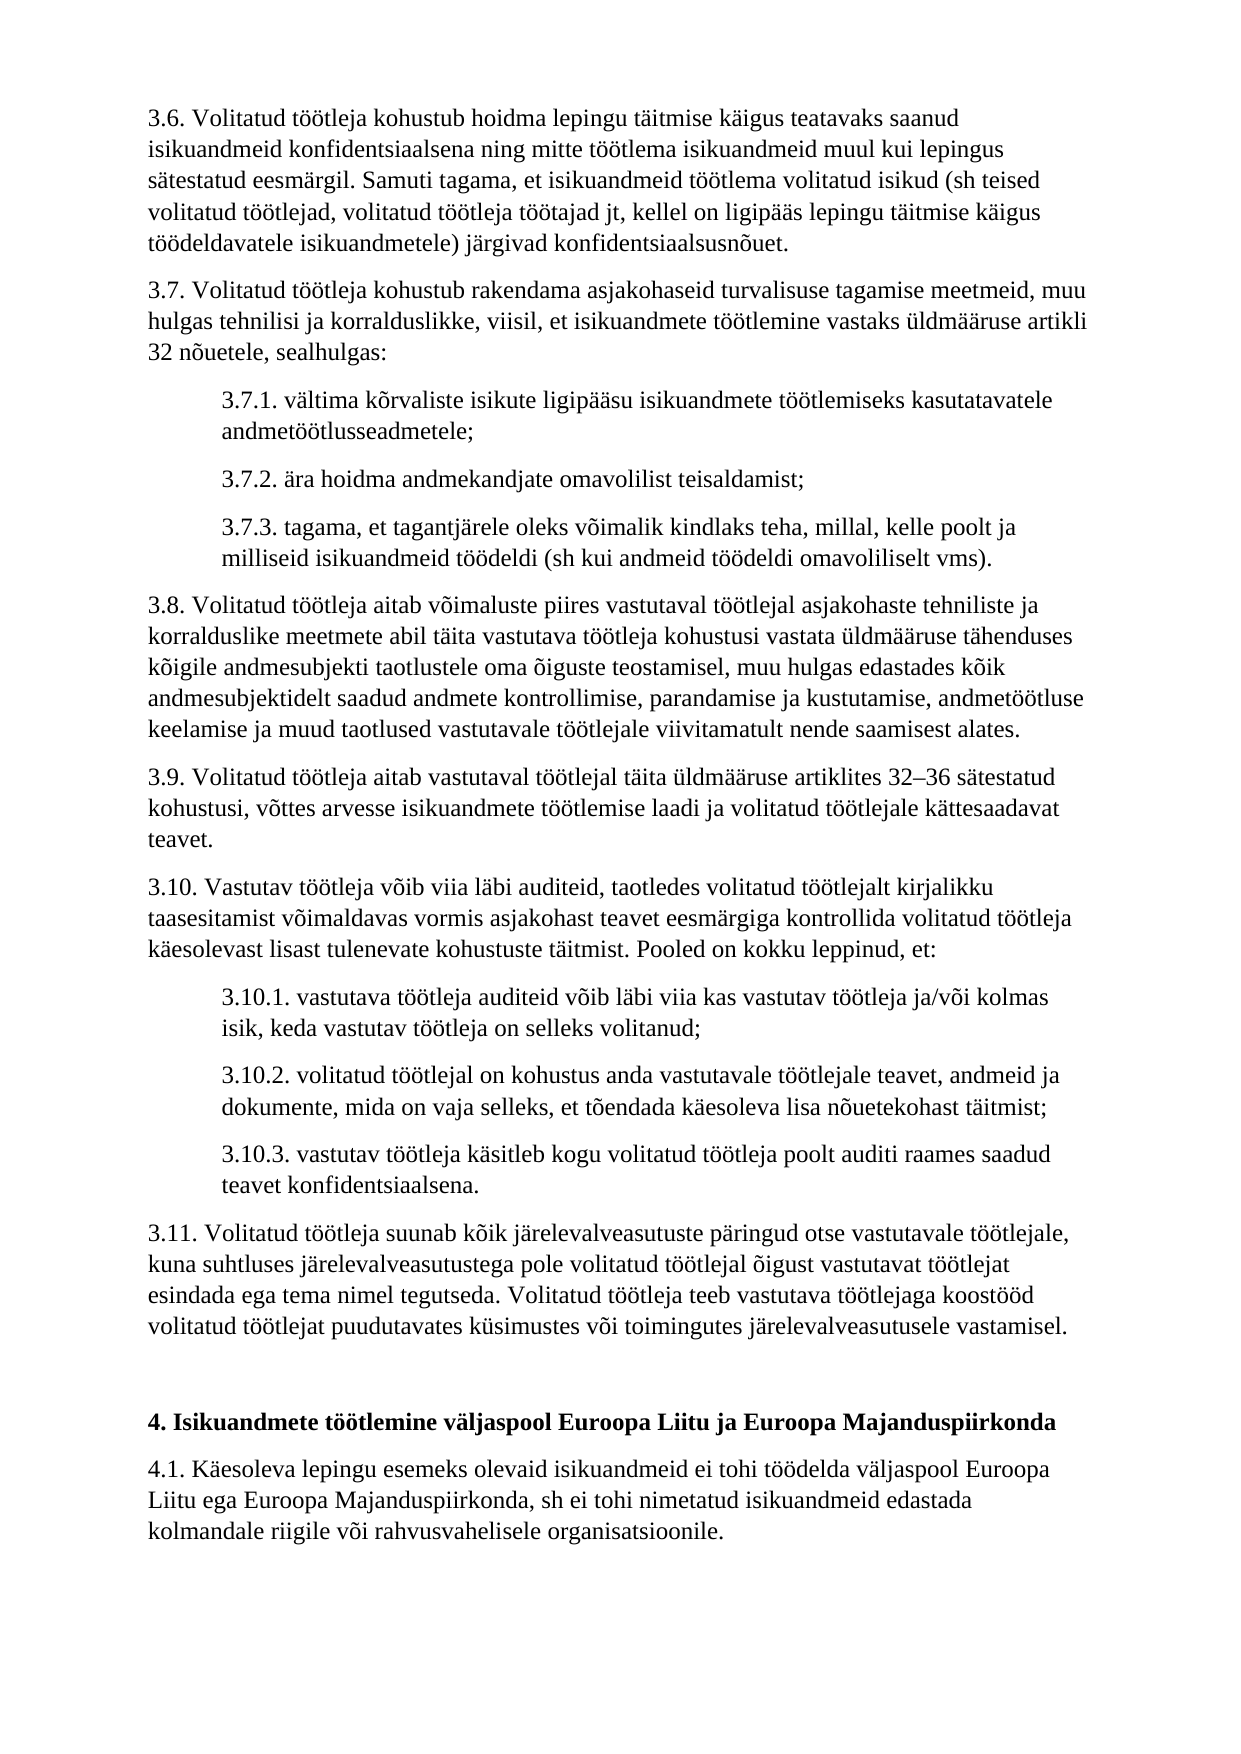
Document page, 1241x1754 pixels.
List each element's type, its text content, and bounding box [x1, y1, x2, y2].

text 3.9. Volitatud töötleja aitab vastutaval töötlejal täita üldmääruse artiklites 32–36 sätestatud kohustusi, võttes arvesse isikuandmete töötlemise laadi ja volitatud töötlejale kättesaadavat teavet. [148, 762, 1093, 853]
text 3.10.2. volitatud töötlejal on kohustus anda vastutavale töötlejale teavet, andmeid ja dokumente, mida on vaja selleks, et tõendada käesoleva lisa nõuetekohast täitmist; [221, 1061, 1093, 1120]
text 3.7.2. ära hoidma andmekandjate omavolilist teisaldamist; [221, 464, 1093, 493]
text 3.10. Vastutav töötleja võib viia läbi auditeid, taotledes volitatud töötlejalt kirjalikku taasesitamist võimaldavas vormis asjakohast teavet eesmärgiga kontrollida volitatud töötleja käesolevast lisast tulenevate kohustuste täitmist. Pooled on kokku leppinud, et: [148, 872, 1093, 963]
text 3.7. Volitatud töötleja kohustub rakendama asjakohaseid turvalisuse tagamise meetmeid, muu hulgas tehnilisi ja korralduslikke, viisil, et isikuandmete töötlemine vastaks üldmääruse artikli 32 nõuetele, sealhulgas: [148, 275, 1093, 366]
text 3.10.1. vastutava töötleja auditeid võib läbi viia kas vastutav töötleja ja/või kolmas isik, keda vastutav töötleja on selleks volitanud; [221, 982, 1093, 1042]
text 3.11. Volitatud töötleja suunab kõik järelevalveasutuste päringud otse vastutavale töötlejale, kuna suhtluses järelevalveasutustega pole volitatud töötlejal õigust vastutavat töötlejat esindada ega tema nimel tegutseda. Volitatud töötleja teeb vastutava töötlejaga koostööd volitatud töötlejat puudutavates küsimustes või toimingutes järelevalveasutusele vastamisel. [148, 1218, 1093, 1340]
text 4. Isikuandmete töötlemine väljaspool Euroopa Liitu ja Euroopa Majanduspiirkonda [148, 1407, 1093, 1435]
text 4.1. Käesoleva lepingu esemeks olevaid isikuandmeid ei tohi töödelda väljaspool Euroopa Liitu ega Euroopa Majanduspiirkonda, sh ei tohi nimetatud isikuandmeid edastada kolmandale riigile või rahvusvahelisele organisatsioonile. [148, 1454, 1093, 1545]
text 3.7.1. vältima kõrvaliste isikute ligipääsu isikuandmete töötlemiseks kasutatavatele andmetöötlusseadmetele; [221, 385, 1093, 445]
text 3.6. Volitatud töötleja kohustub hoidma lepingu täitmise käigus teatavaks saanud isikuandmeid konfidentsiaalsena ning mitte töötlema isikuandmeid muul kui lepingus sätestatud eesmärgil. Samuti tagama, et isikuandmeid töötlema volitatud isikud (sh teised volitatud töötlejad, volitatud töötleja töötajad jt, kellel on ligipääs lepingu täitmise käigus töödeldavatele isikuandmetele) järgivad konfidentsiaalsusnõuet. [148, 103, 1093, 256]
text 3.7.3. tagama, et tagantjärele oleks võimalik kindlaks teha, millal, kelle poolt ja milliseid isikuandmeid töödeldi (sh kui andmeid töödeldi omavoliliselt vms). [221, 512, 1093, 571]
text 3.8. Volitatud töötleja aitab võimaluste piires vastutaval töötlejal asjakohaste tehniliste ja korralduslike meetmete abil täita vastutava töötleja kohustusi vastata üldmääruse tähenduses kõigile andmesubjekti taotlustele oma õiguste teostamisel, muu hulgas edastades kõik andmesubjektidelt saadud andmete kontrollimise, parandamise ja kustutamise, andmetöötluse keelamise ja muud taotlused vastutavale töötlejale viivitamatult nende saamisest alates. [148, 590, 1093, 743]
text 3.10.3. vastutav töötleja käsitleb kogu volitatud töötleja poolt auditi raames saadud teavet konfidentsiaalsena. [221, 1139, 1093, 1199]
